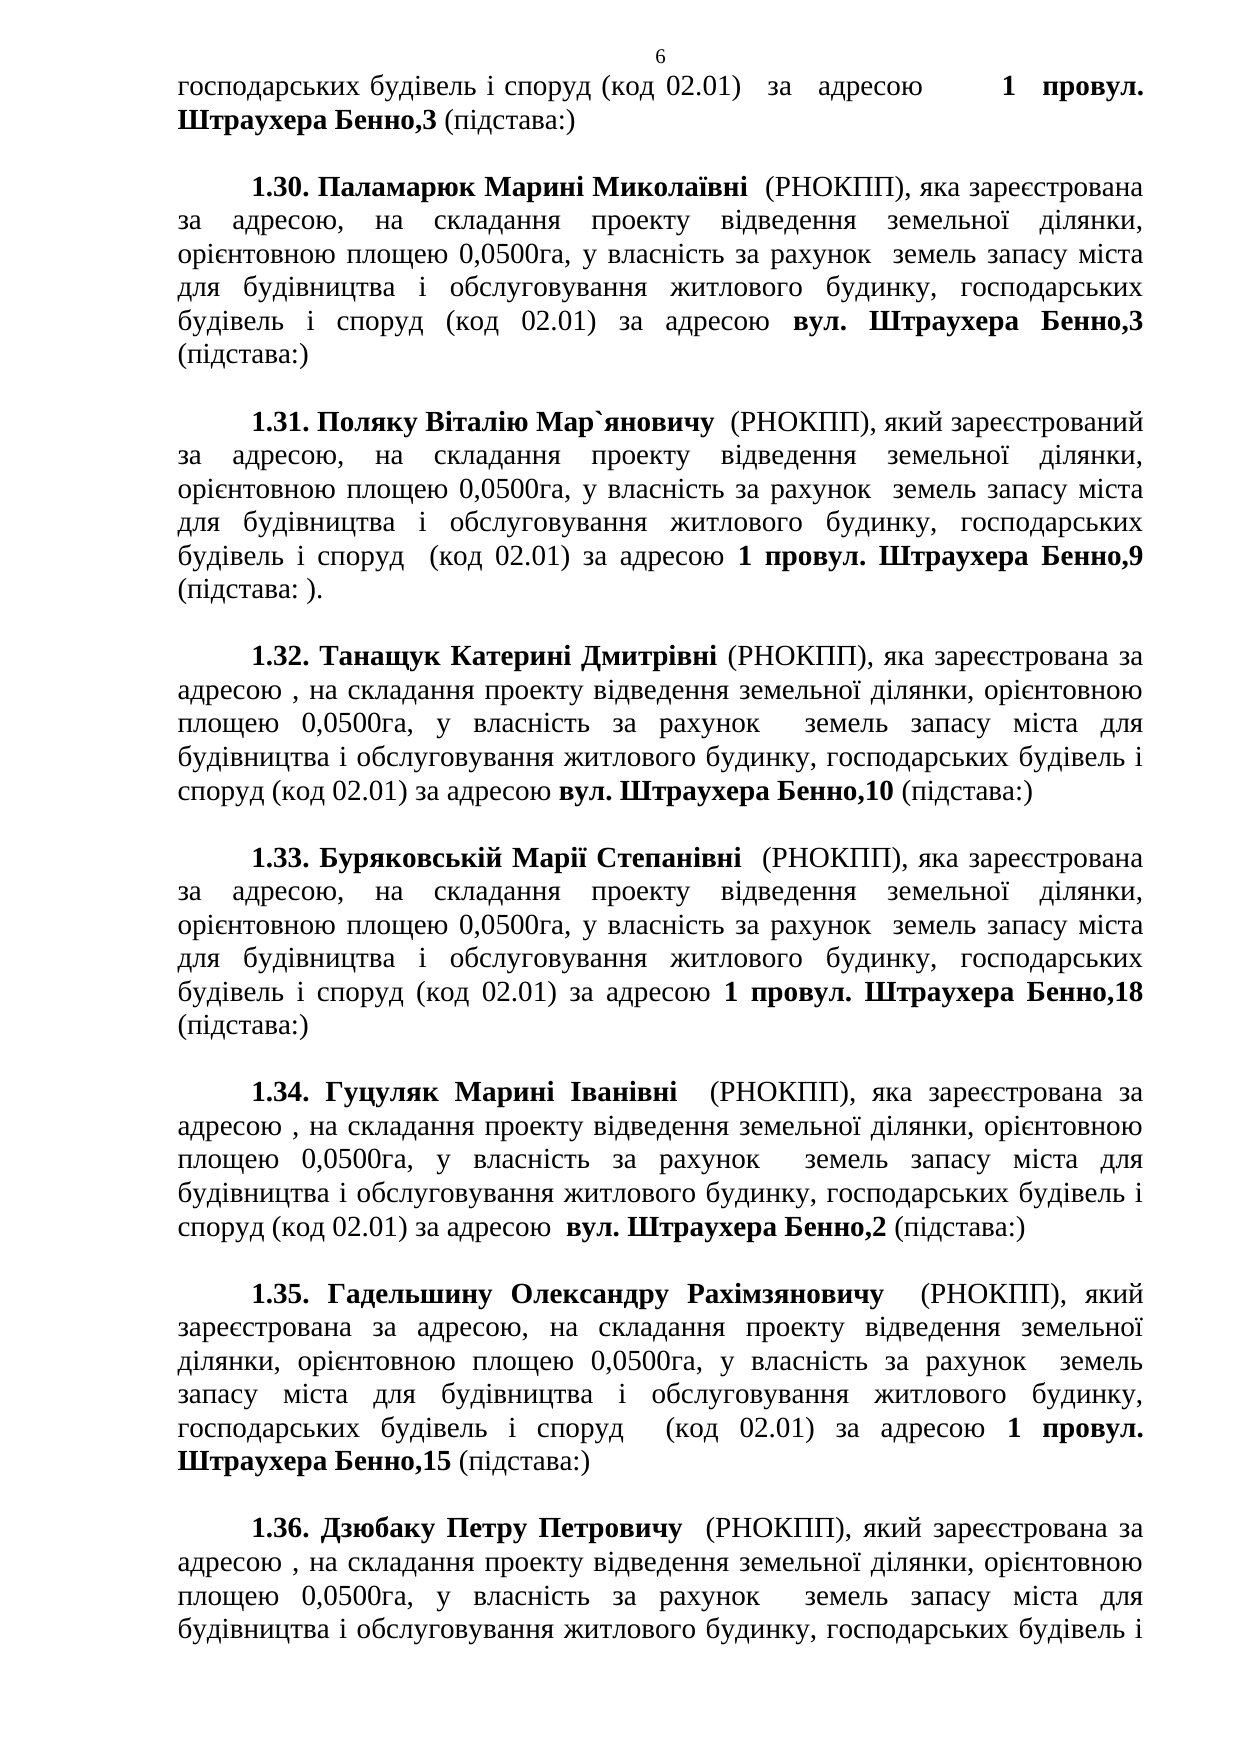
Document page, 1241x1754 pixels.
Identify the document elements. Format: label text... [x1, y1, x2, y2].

text 1.34. Гуцуляк Марині Іванівні (РНОКПП), яка зареєстрована за адресою , на складання проекту відведення земельної ділянки, орієнтовною площею 0,0500га, у власність за рахунок земель запасу міста для будівництва і обслуговування житлового будинку, господарських будівель і споруд (код 02.01) за адресою вул. Штраухера Бенно,2 (підстава:) [177, 1074, 1144, 1242]
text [177, 68, 1144, 135]
text 1.31. Поляку Віталію Мар`яновичу (РНОКПП), який зареєстрований за адресою, на складання проекту відведення земельної ділянки, орієнтовною площею 0,0500га, у власність за рахунок земель запасу міста для будівництва і обслуговування житлового будинку, господарських будівель і споруд (код 02.01) за адресою 1 провул. Штраухера Бенно,9 (підстава: ). [177, 404, 1144, 605]
text 1.30. Паламарюк Марині Миколаївні (РНОКПП), яка зареєстрована за адресою, на складання проекту відведення земельної ділянки, орієнтовною площею 0,0500га, у власність за рахунок земель запасу міста для будівництва і обслуговування житлового будинку, господарських будівель і споруд (код 02.01) за адресою вул. Штраухера Бенно,3 (підстава:) [177, 169, 1144, 370]
text 1.33. Буряковській Марії Степанівні (РНОКПП), яка зареєстрована за адресою, на складання проекту відведення земельної ділянки, орієнтовною площею 0,0500га, у власність за рахунок земель запасу міста для будівництва і обслуговування житлового будинку, господарських будівель і споруд (код 02.01) за адресою 1 провул. Штраухера Бенно,18 (підстава:) [177, 840, 1144, 1041]
text 1.32. Танащук Катерині Дмитрівні (РНОКПП), яка зареєстрована за адресою , на складання проекту відведення земельної ділянки, орієнтовною площею 0,0500га, у власність за рахунок земель запасу міста для будівництва і обслуговування житлового будинку, господарських будівель і споруд (код 02.01) за адресою вул. Штраухера Бенно,10 (підстава:) [177, 638, 1144, 806]
text 1.35. Гадельшину Олександру Рахімзяновичу (РНОКПП), який зареєстрована за адресою, на складання проекту відведення земельної ділянки, орієнтовною площею 0,0500га, у власність за рахунок земель запасу міста для будівництва і обслуговування житлового будинку, господарських будівель і споруд (код 02.01) за адресою 1 провул. Штраухера Бенно,15 (підстава:) [177, 1276, 1144, 1477]
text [177, 1511, 1144, 1645]
